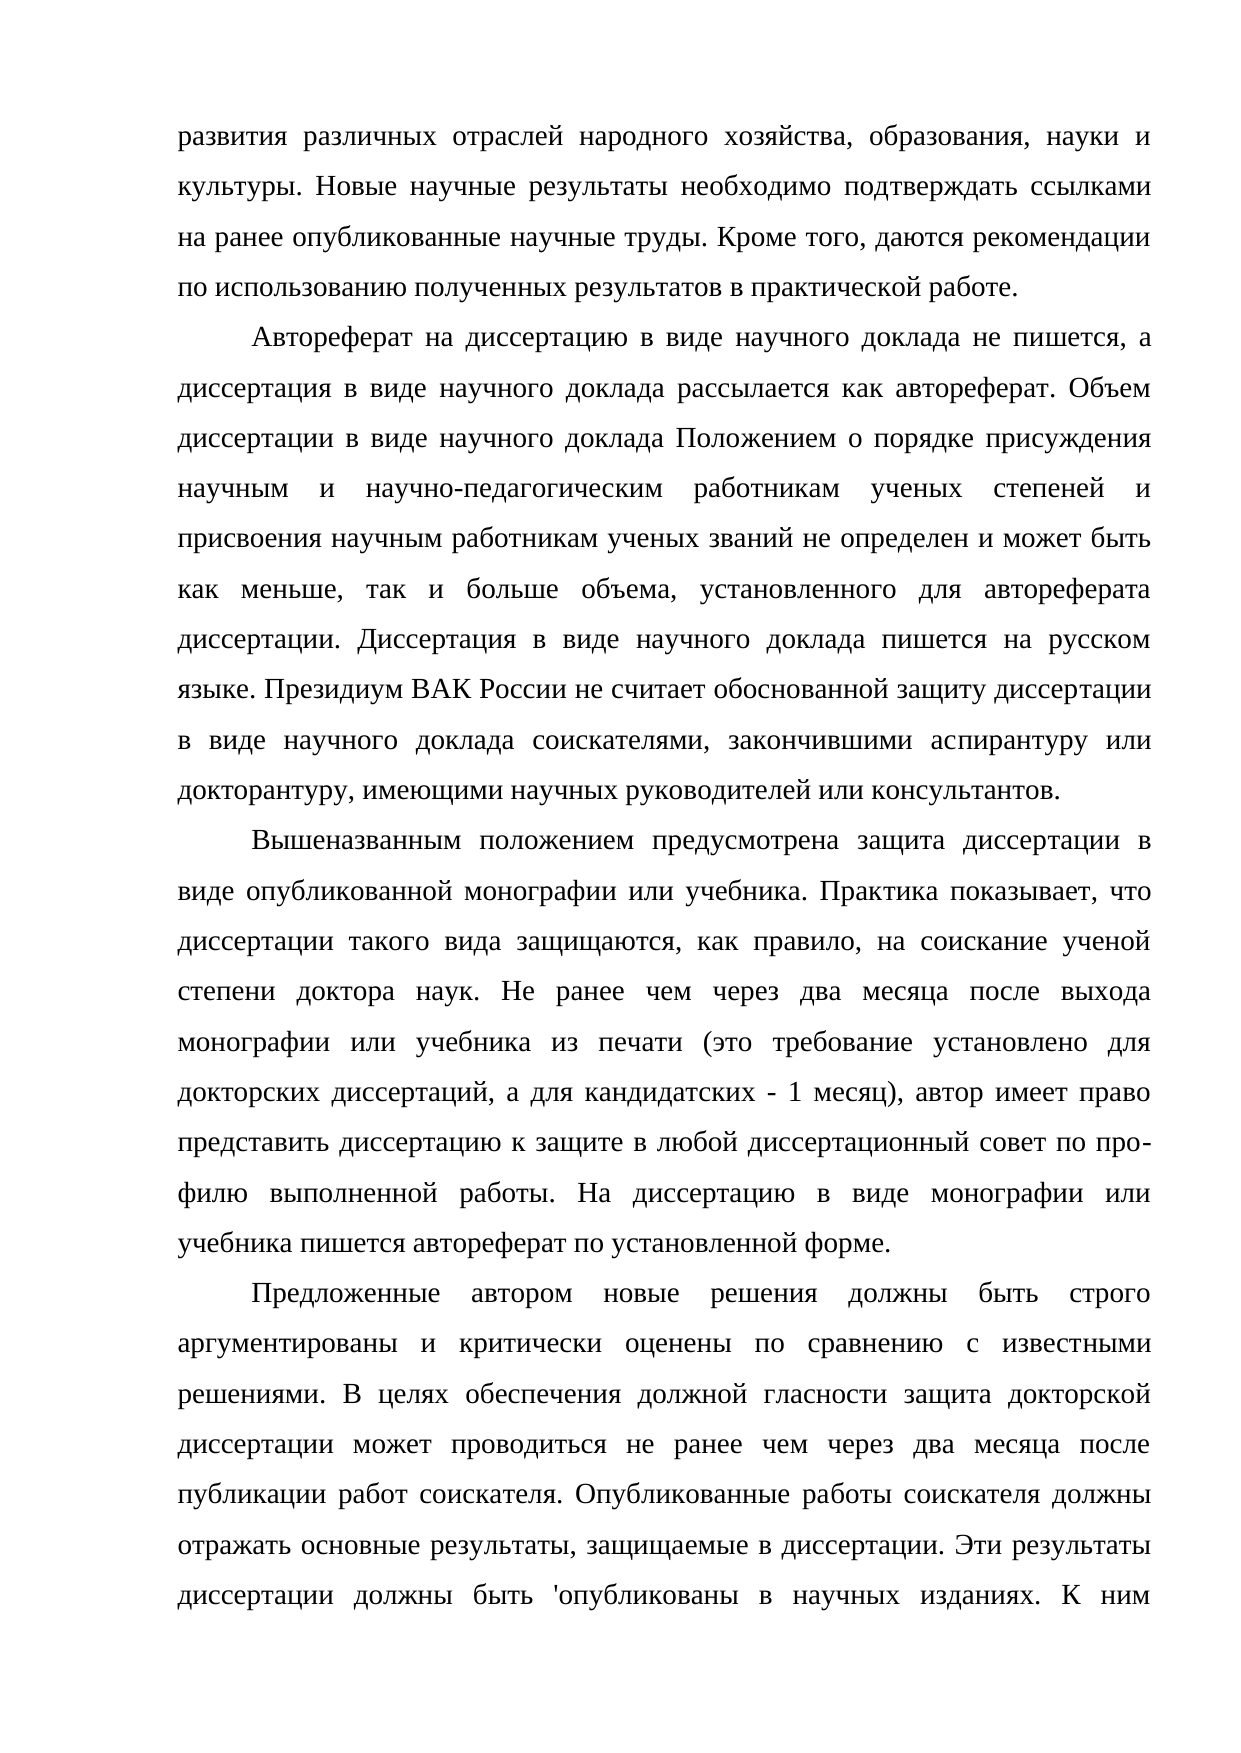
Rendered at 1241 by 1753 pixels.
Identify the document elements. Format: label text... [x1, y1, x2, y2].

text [177, 118, 1152, 303]
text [177, 1275, 1152, 1611]
text Вышеназванным положением предусмотрена защита диссертации в виде опубликованной монографии или учебника. Практика показывает, что диссертации такого вида защищаются, как правило, на соискание ученой степени доктора наук. Не ранее чем через два месяца после выхода монографии или учебника из печати (это требование установлено для докторских диссертаций, а для кандидатских - 1 месяц), автор имеет право представить диссертацию к защите в любой диссертационный совет по профилю выполненной работы. На диссертацию в виде монографии или учебника пишется автореферат по установленной форме. [177, 822, 1152, 1258]
text Автореферат на диссертацию в виде научного доклада не пишется, а диссертация в виде научного доклада рассылается как автореферат. Объем диссертации в виде научного доклада Положением о порядке присуждения научным и научно-педагогическим работникам ученых степеней и присвоения научным работникам ученых званий не определен и может быть как меньше, так и больше объема, установленного для автореферата диссертации. Диссертация в виде научного доклада пишется на русском языке. Президиум ВАК России не считает обоснованной защиту диссертации в виде научного доклада соискателями, закончившими аспирантуру или докторантуру, имеющими научных руководителей или консультантов. [177, 319, 1152, 806]
